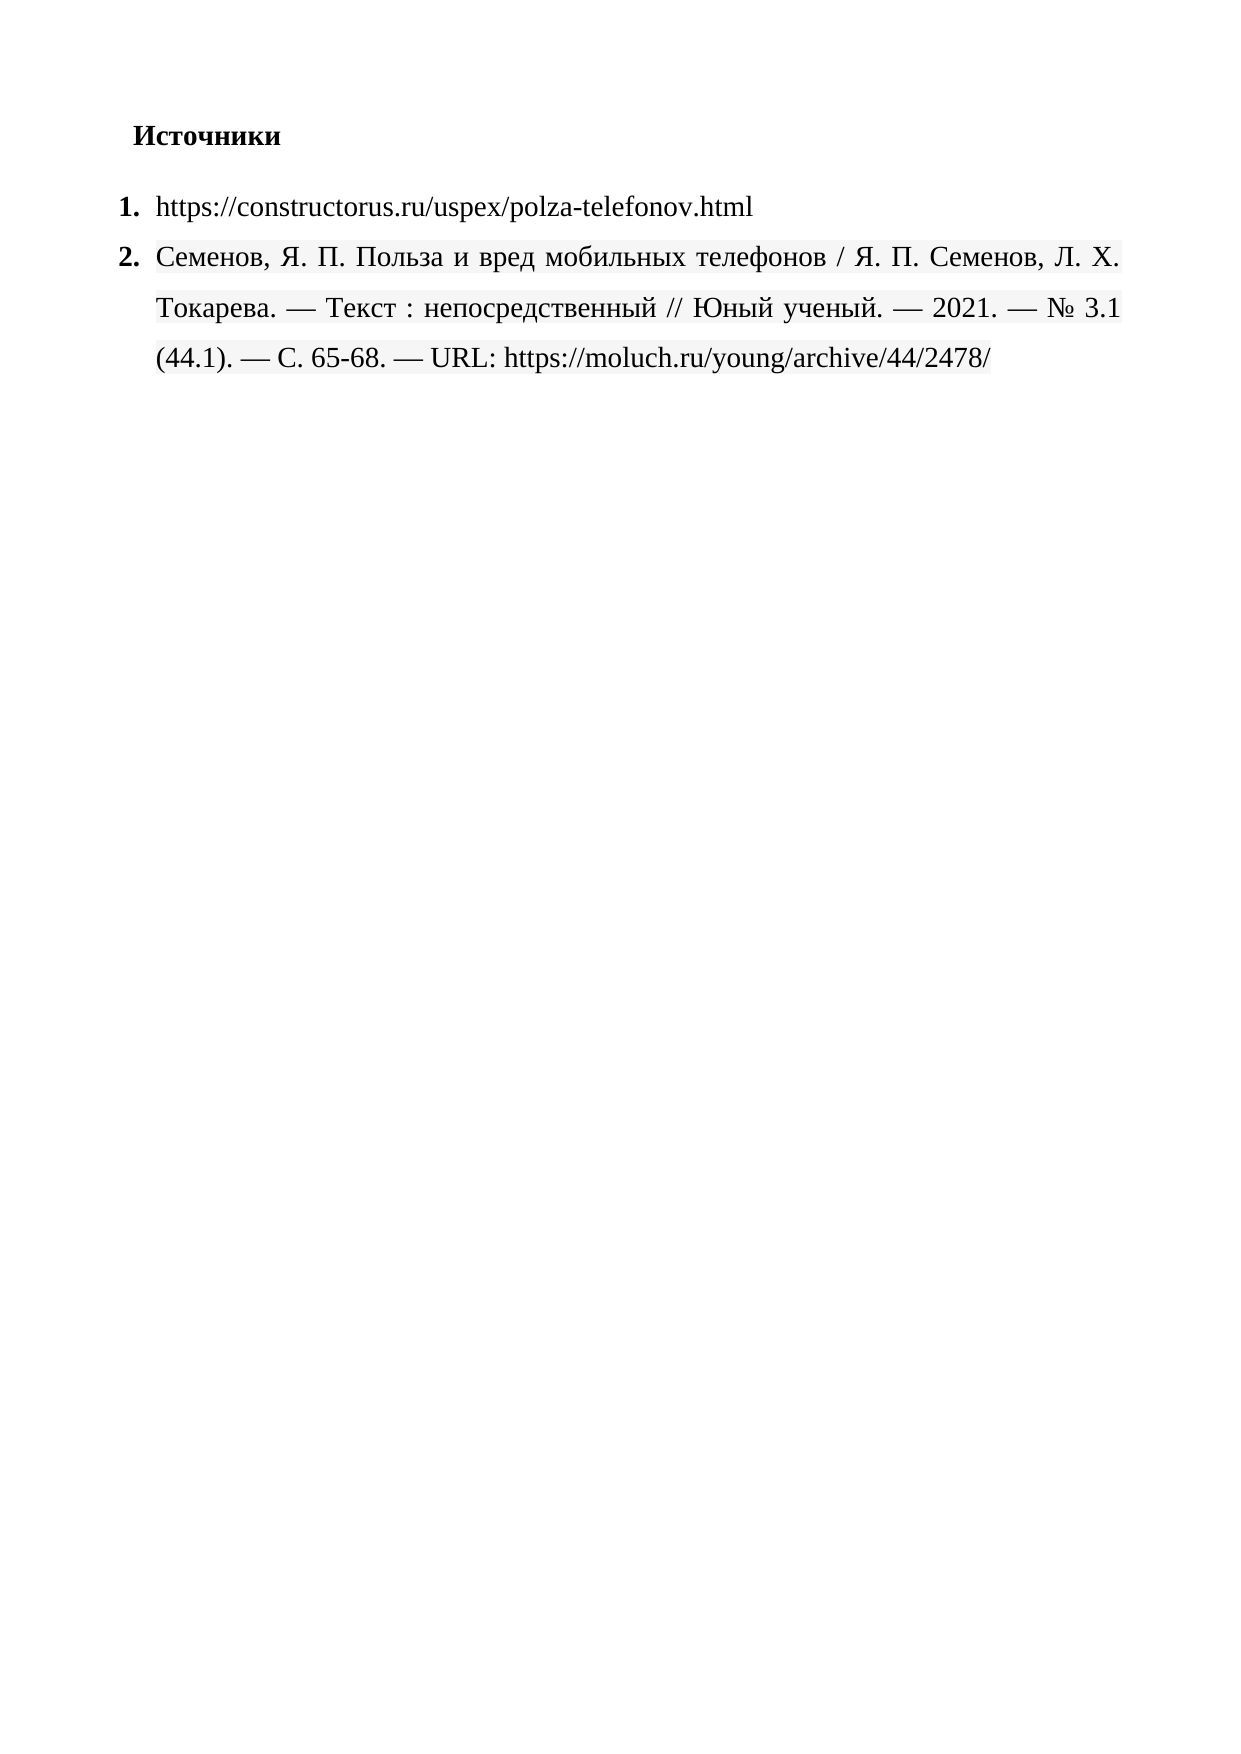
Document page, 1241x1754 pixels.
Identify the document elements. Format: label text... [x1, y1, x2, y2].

text Источники [133, 118, 1122, 152]
list Семенов, Я. П. Польза и вред мобильных телефонов / Я. П. Семенов, Л. Х. Токарева. — Текст : непосредственный // Юный ученый. — 2021. — № 3.1 (44.1). — С. 65-68. — URL: https://moluch.ru/young/archive/44/2478/ [118, 239, 1122, 374]
list https://constructorus.ru/uspex/polza-telefonov.html [118, 189, 1122, 223]
